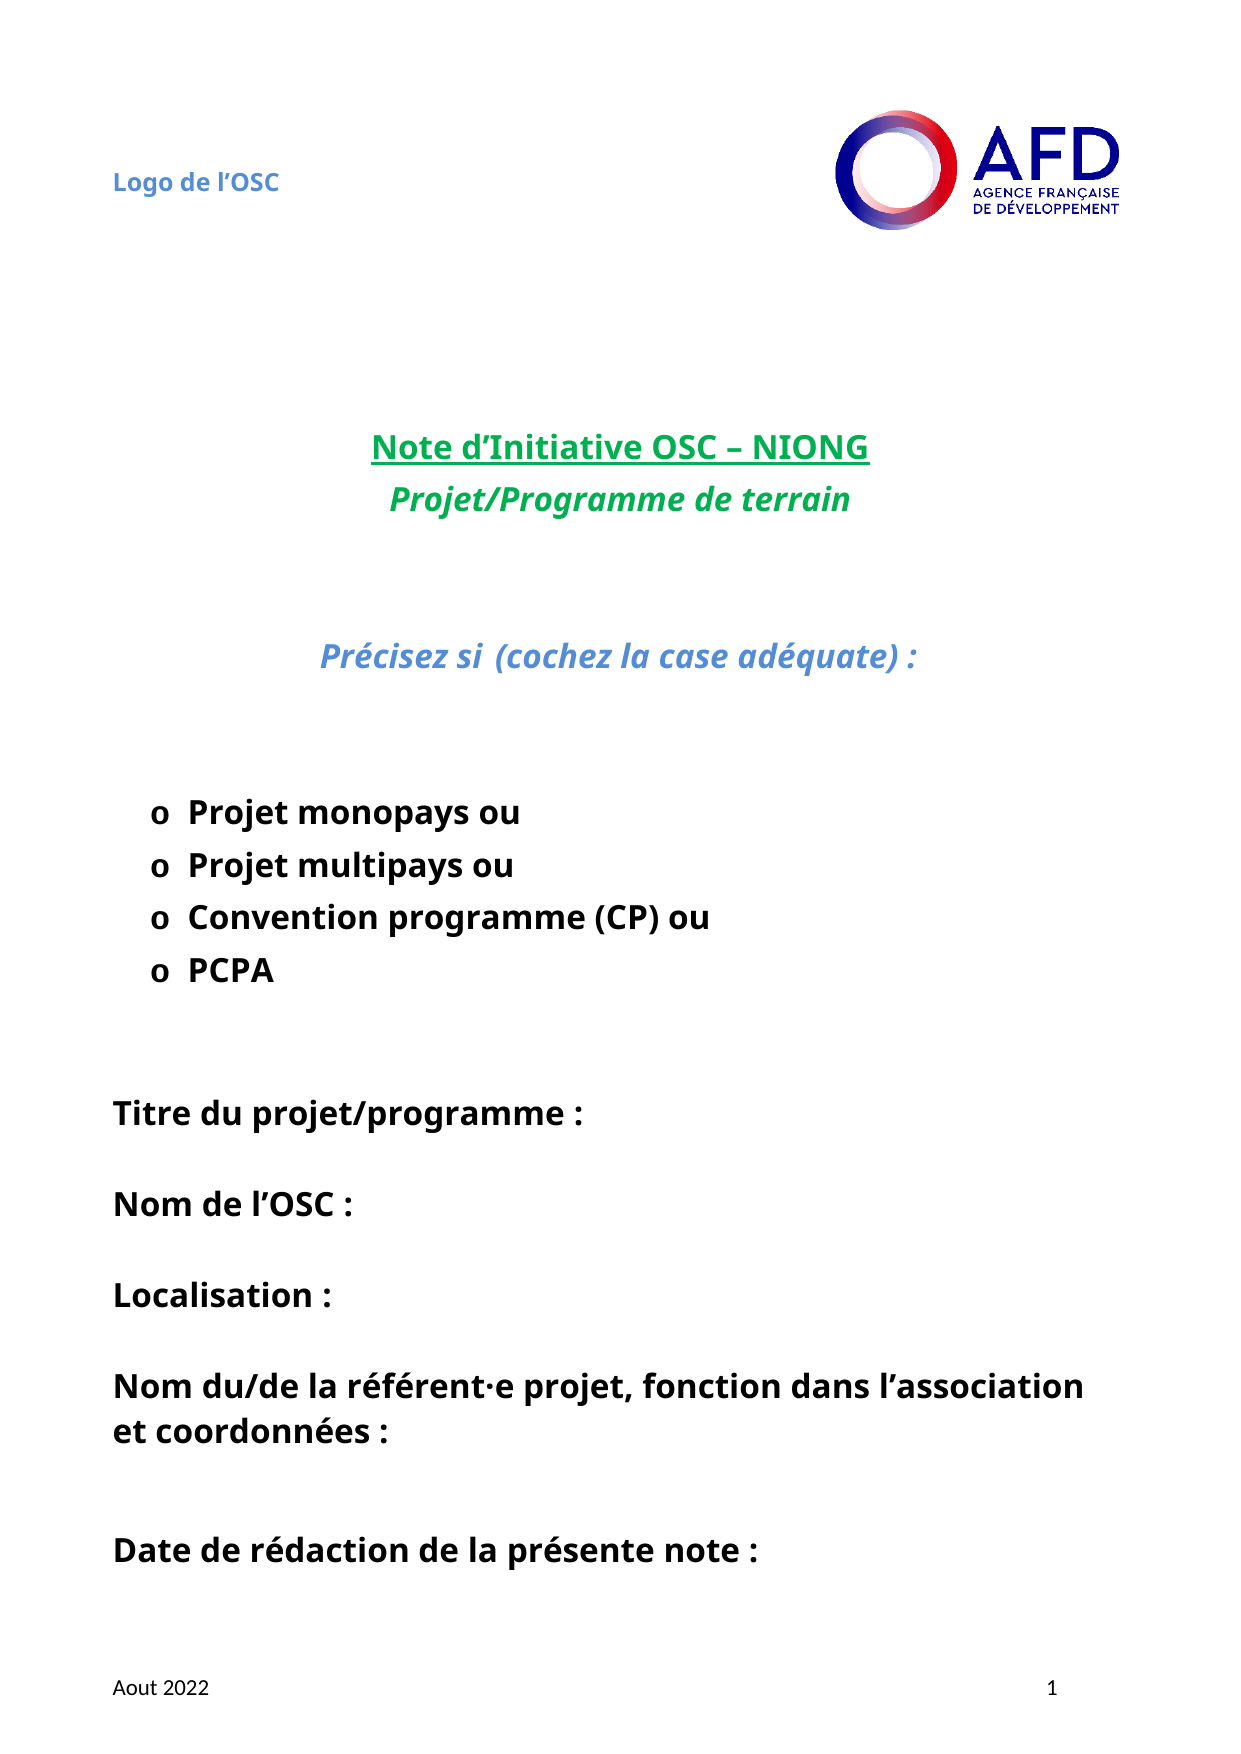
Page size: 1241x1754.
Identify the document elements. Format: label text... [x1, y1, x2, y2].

text Titre du projet/programme : [112, 1090, 1128, 1135]
text Note d’Initiative OSC – NIONG [112, 424, 1128, 469]
text Localisation : [112, 1272, 1128, 1317]
list Convention programme (CP) ou [150, 894, 1128, 940]
text Date de rédaction de la présente note : [112, 1526, 1128, 1572]
text Nom du/de la référent·e projet, fonction dans l’association et coordonnées : [112, 1362, 1128, 1453]
list PCPA [150, 947, 1128, 992]
text Projet/Programme de terrain [112, 476, 1128, 521]
list Projet multipays ou [150, 842, 1128, 887]
text Nom de l’OSC : [112, 1181, 1128, 1226]
text Logo de l’OSC [112, 165, 389, 199]
text Précisez si (cochez la case adéquate) : [112, 633, 1128, 678]
list Projet monopays ou [150, 789, 1128, 835]
picture [780, 55, 1174, 285]
